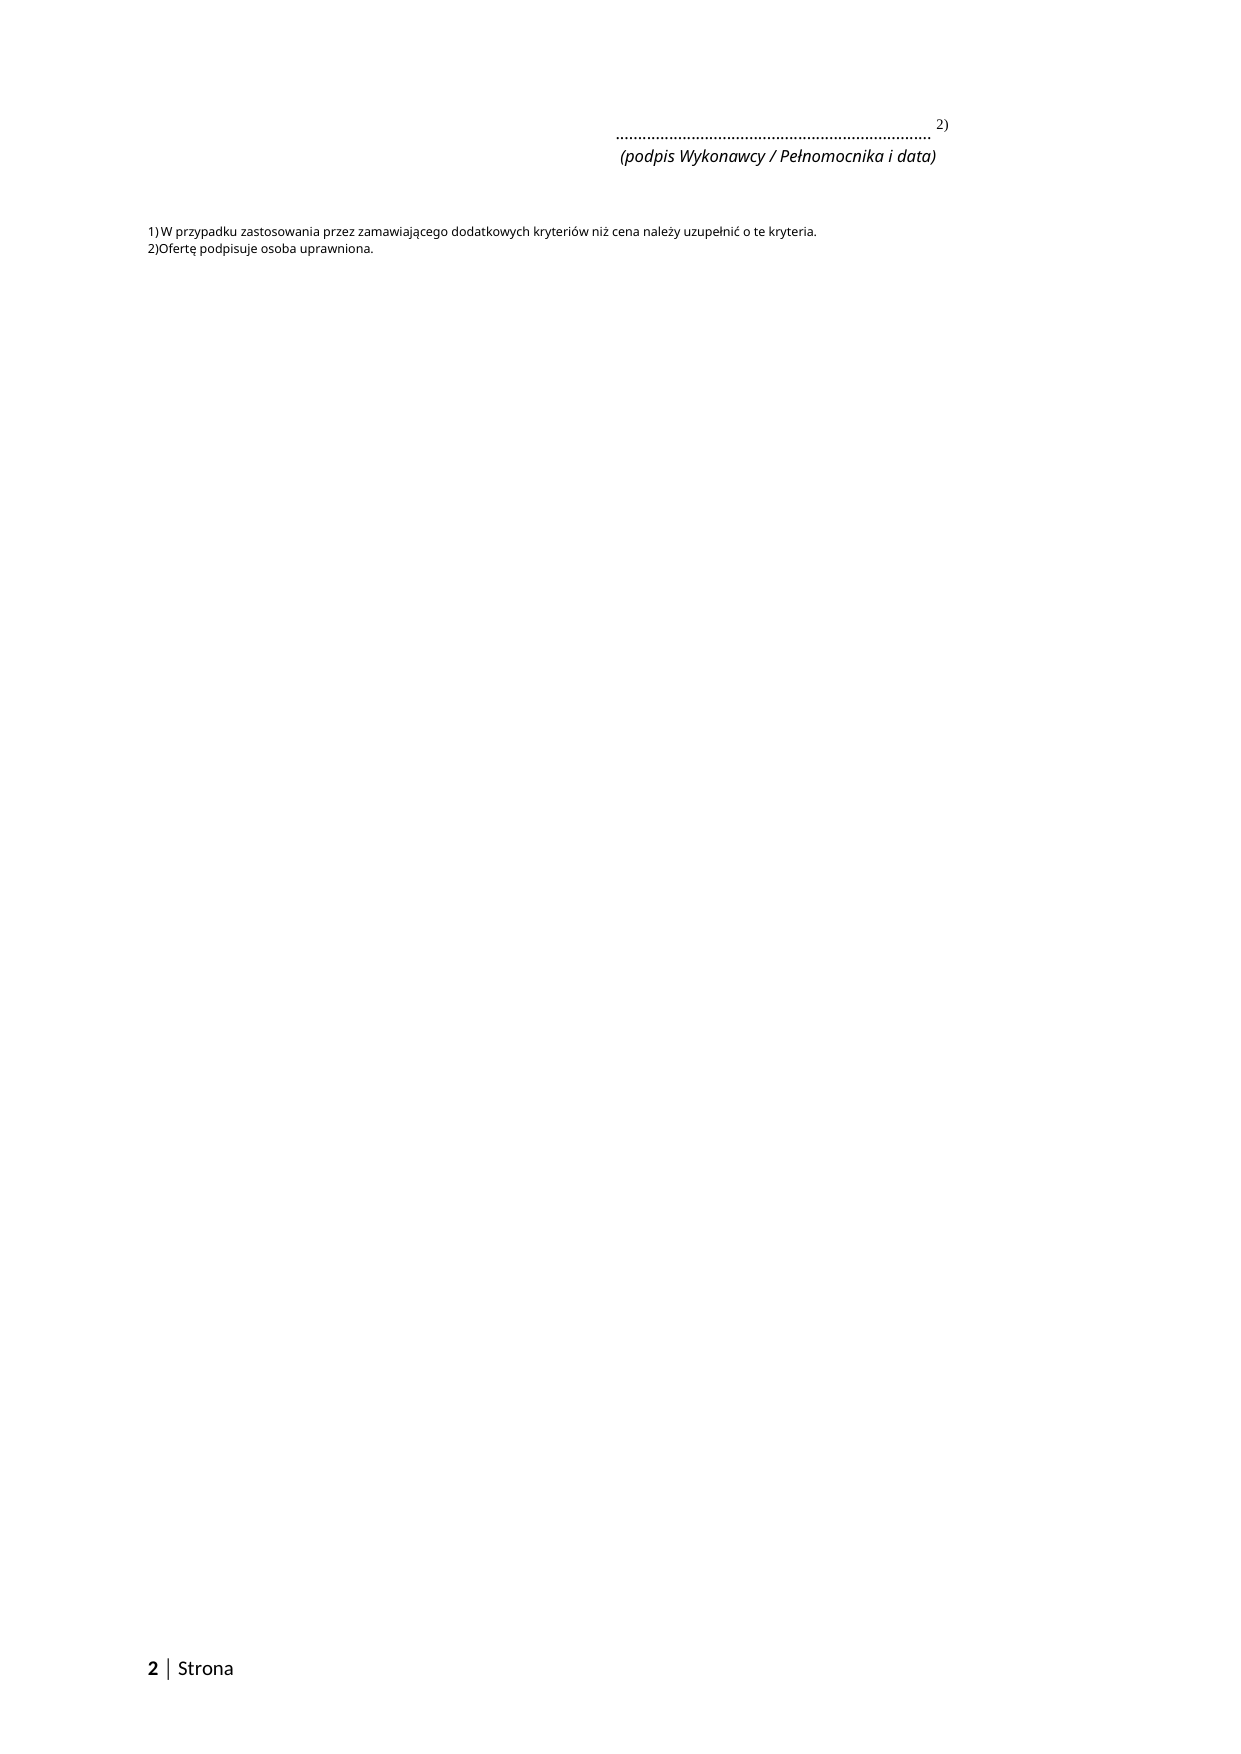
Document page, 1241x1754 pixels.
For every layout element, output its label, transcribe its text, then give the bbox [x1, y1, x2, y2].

text 2)Ofertę podpisuje osoba uprawniona. [148, 240, 1152, 257]
text 1) W przypadku zastosowania przez zamawiającego dodatkowych kryteriów niż cena należy uzupełnić o te kryteria. [148, 223, 1152, 240]
text (podpis Wykonawcy / Pełnomocnika i data) [546, 145, 1152, 167]
text ....................................................................... 2) [148, 116, 1152, 145]
